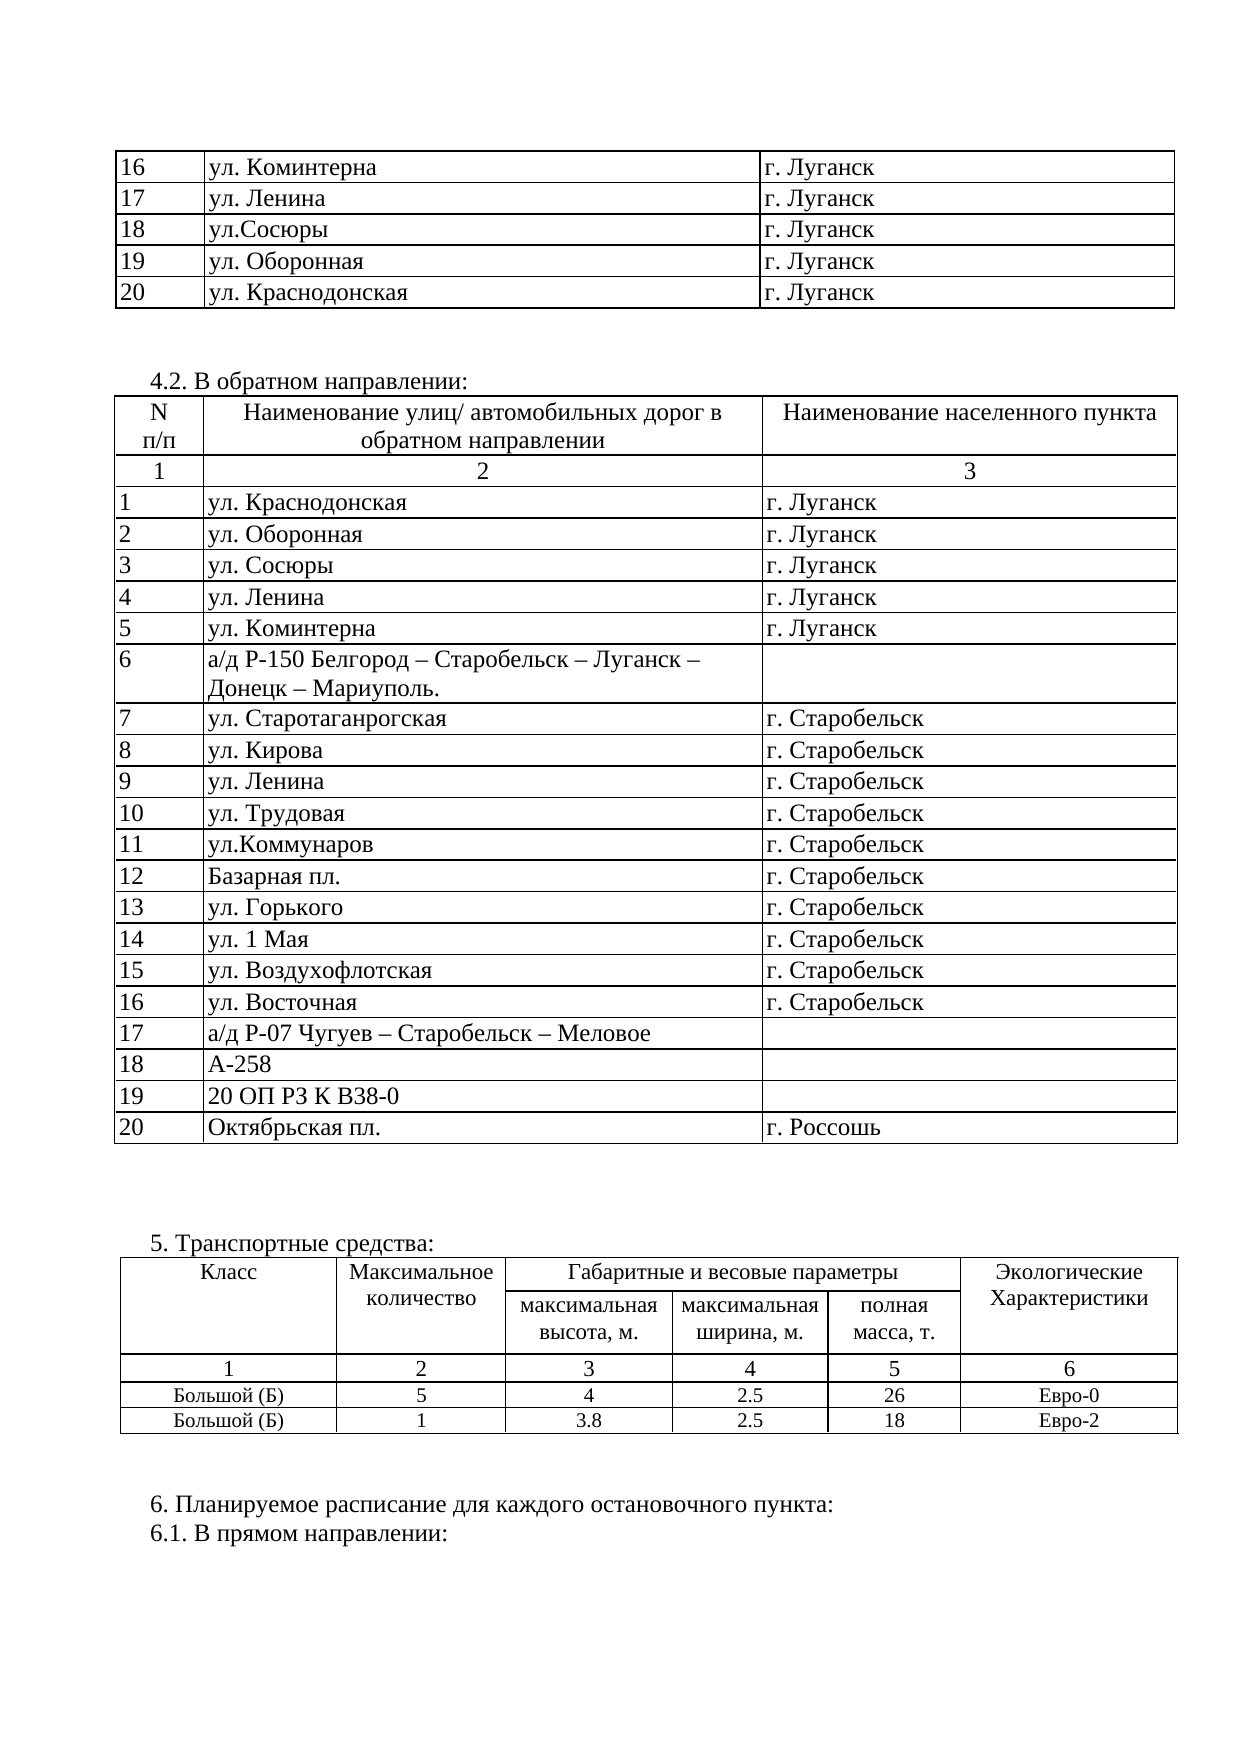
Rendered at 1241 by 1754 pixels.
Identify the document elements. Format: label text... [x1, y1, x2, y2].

table_cell ул. Восточная [204, 987, 762, 1017]
table_cell г. Старобельск [763, 765, 1177, 796]
table_cell 3 [506, 1355, 672, 1381]
table_cell ул. Коминтерна [204, 613, 762, 643]
table_cell 12 [115, 860, 203, 891]
table_header N п/п [115, 397, 203, 454]
table_cell 19 [117, 246, 204, 276]
table_cell г. Луганск [763, 580, 1177, 611]
table_cell Октябрьская пл. [204, 1113, 762, 1142]
table_cell г. Луганск [763, 611, 1177, 643]
table_cell 18 [115, 1049, 203, 1079]
table_cell ул. Оборонная [204, 519, 762, 548]
table_cell [763, 1017, 1177, 1048]
table_cell 20 ОП РЗ К В38-0 [204, 1081, 762, 1111]
table_cell 9 [115, 766, 203, 796]
table_cell 10 [115, 798, 203, 828]
table_cell 1 [115, 455, 203, 486]
table_cell максимальная ширина, м. [673, 1292, 827, 1353]
table_cell г. Старобельск [763, 985, 1177, 1017]
table_cell 17 [115, 1018, 203, 1048]
table_cell а/д Р-07 Чугуев – Старобельск – Меловое [204, 1018, 762, 1048]
table_cell 18 [829, 1408, 960, 1432]
table_cell ул. Горького [204, 892, 762, 922]
table_header Экологические Характеристики [961, 1258, 1177, 1353]
text 6.1. В прямом направлении: [150, 1518, 1090, 1547]
table_cell максимальная высота, м. [506, 1292, 672, 1353]
table_cell ул. Трудовая [204, 798, 762, 828]
text 5. Транспортные средства: [150, 1228, 1090, 1257]
table_cell ул. Кирова [204, 735, 762, 765]
table_cell ул. Ленина [204, 767, 762, 796]
table_cell 4 [673, 1355, 827, 1381]
table_cell ул. 1 Мая [204, 924, 762, 954]
table_cell ул. Краснодонская [205, 277, 759, 307]
table_cell ул.Сосюры [205, 215, 759, 244]
table_cell ул. Краснодонская [204, 487, 762, 517]
table_header Максимальное количество [337, 1258, 505, 1353]
table_cell 5 [829, 1355, 960, 1381]
table_cell г. Луганск [761, 277, 1174, 307]
table_cell 2 [115, 518, 203, 548]
table_cell 20 [115, 1112, 203, 1142]
table_cell г. Старобельск [763, 859, 1177, 891]
table_cell 15 [115, 955, 203, 985]
table_cell 19 [115, 1081, 203, 1111]
table_cell ул. Воздухофлотская [204, 955, 762, 985]
table_cell г. Старобельск [763, 734, 1177, 765]
table_cell г. Россошь [763, 1111, 1177, 1142]
table_cell 14 [115, 923, 203, 954]
table_cell г. Старобельск [763, 891, 1177, 922]
table_cell 18 [117, 215, 204, 244]
table_cell 26 [829, 1383, 960, 1407]
text 6. Планируемое расписание для каждого остановочного пункта: [150, 1489, 1090, 1518]
table_cell 8 [115, 735, 203, 765]
table_cell 1 [121, 1355, 336, 1381]
table_cell г. Луганск [761, 183, 1174, 213]
table_cell г. Луганск [761, 152, 1174, 181]
table_cell 1 [337, 1408, 505, 1432]
table_cell г. Луганск [761, 246, 1174, 276]
table_cell полная масса, т. [829, 1292, 960, 1353]
table_cell 6 [115, 644, 203, 702]
table_cell Евро-0 [961, 1383, 1177, 1407]
table_cell Большой (Б) [121, 1383, 336, 1407]
table_cell а/д Р-150 Белгород – Старобельск – Луганск – Донецк – Мариуполь. [204, 645, 762, 702]
table_cell [763, 643, 1177, 702]
table_cell Большой (Б) [121, 1408, 336, 1432]
table_cell Базарная пл. [204, 861, 762, 891]
table_cell 4 [506, 1383, 672, 1407]
table_cell г. Старобельск [763, 828, 1177, 859]
table_cell ул.Коммунаров [204, 830, 762, 859]
table_cell 11 [115, 829, 203, 859]
table_cell [763, 1048, 1177, 1079]
table_cell 2 [337, 1355, 505, 1381]
table_cell А-258 [204, 1050, 762, 1079]
table_header Наименование улиц/ автомобильных дорог в обратном направлении [204, 397, 762, 454]
table_cell ул. Ленина [204, 582, 762, 611]
table_cell 7 [115, 703, 203, 733]
table_cell 2.5 [673, 1408, 827, 1432]
table_cell г. Луганск [763, 517, 1177, 548]
table_cell Евро-2 [961, 1408, 1177, 1432]
table_cell ул. Оборонная [205, 246, 759, 276]
table_header Класс [121, 1258, 336, 1353]
table_cell [763, 1080, 1177, 1111]
table_cell 5 [115, 613, 203, 643]
table_cell 16 [115, 986, 203, 1017]
table_cell 20 [117, 277, 204, 307]
table_cell 5 [337, 1383, 505, 1407]
table_cell ул. Сосюры [204, 550, 762, 580]
table_cell ул. Ленина [205, 183, 759, 213]
table_cell г. Старобельск [763, 796, 1177, 828]
table_cell г. Старобельск [763, 922, 1177, 954]
table_cell г. Луганск [763, 549, 1177, 580]
table_cell г. Старобельск [763, 954, 1177, 985]
table_cell 16 [117, 152, 204, 181]
table_cell 13 [115, 892, 203, 922]
text 4.2. В обратном направлении: [150, 366, 1090, 395]
table_cell г. Луганск [763, 486, 1177, 517]
table_cell 2 [204, 456, 762, 486]
table_cell 3 [763, 454, 1177, 486]
table_header Габаритные и весовые параметры [506, 1258, 960, 1290]
table_cell ул. Коминтерна [205, 152, 759, 181]
table_cell 3.8 [506, 1408, 672, 1432]
table_cell 6 [961, 1355, 1177, 1381]
table_cell г. Луганск [761, 215, 1174, 244]
table_cell 2.5 [673, 1383, 827, 1407]
table_cell 4 [115, 581, 203, 611]
table_cell 17 [117, 183, 204, 213]
table_cell г. Старобельск [763, 702, 1177, 733]
table_cell 3 [115, 550, 203, 580]
table_header Наименование населенного пункта [763, 397, 1177, 454]
table_cell ул. Старотаганрогская [204, 704, 762, 733]
table_cell 1 [115, 487, 203, 517]
